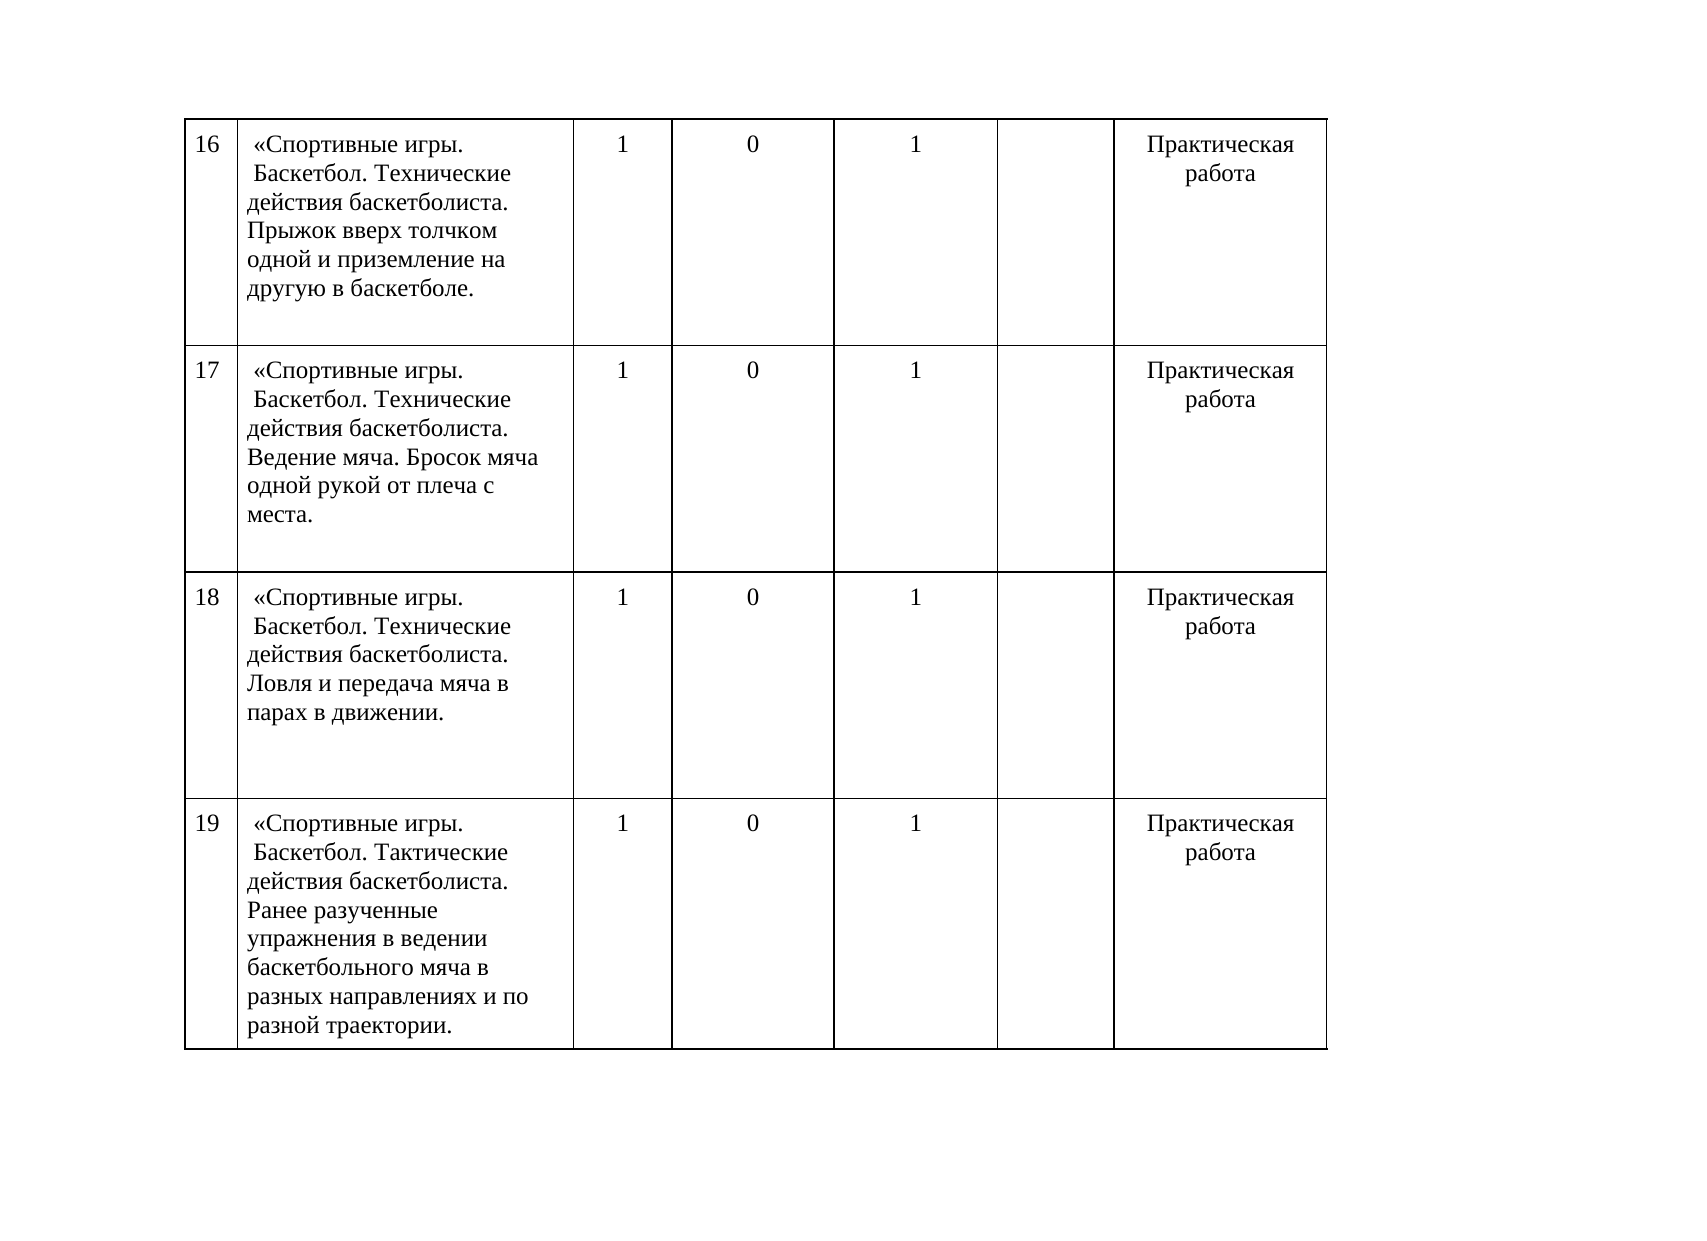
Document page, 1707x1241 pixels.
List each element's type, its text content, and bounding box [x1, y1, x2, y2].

table_cell «Спортивные игры. Баскетбол. Технические действия баскетболиста. Ведение мяча. Бросок мяча одной рукой от плеча с места. [238, 346, 573, 571]
table_cell 1 [835, 573, 997, 797]
table_cell 0 [673, 573, 833, 797]
table_cell [998, 799, 1113, 1048]
table_cell 19 [186, 799, 237, 1048]
table_cell Практическая работа [1115, 573, 1326, 797]
table_cell 1 [835, 799, 997, 1048]
table_cell 1 [574, 346, 671, 571]
table_cell Практическая работа [1115, 799, 1326, 1048]
table_cell 1 [574, 120, 671, 344]
table_cell 1 [574, 799, 671, 1048]
table_cell [998, 120, 1113, 344]
table_cell 0 [673, 346, 833, 571]
table_cell «Спортивные игры. Баскетбол. Тактические действия баскетболиста. Ранее разученные упражнения в ведении баскетбольного мяча в разных направлениях и по разной траектории. [238, 799, 573, 1048]
table_cell 16 [186, 120, 237, 344]
table_cell Практическая работа [1115, 120, 1326, 344]
table_cell [998, 346, 1113, 571]
table_cell Практическая работа [1115, 346, 1326, 571]
table_cell 0 [673, 120, 833, 344]
table_cell «Спортивные игры. Баскетбол. Технические действия баскетболиста. Ловля и передача мяча в парах в движении. [238, 573, 573, 797]
table_cell 17 [186, 346, 237, 571]
table_cell 1 [574, 573, 671, 797]
table_cell 1 [835, 346, 997, 571]
table_cell 18 [186, 573, 237, 797]
table_cell «Спортивные игры. Баскетбол. Технические действия баскетболиста. Прыжок вверх толчком одной и приземление на другую в баскетболе. [238, 120, 573, 344]
table_cell 1 [835, 120, 997, 344]
table_cell 0 [673, 799, 833, 1048]
table_cell [998, 573, 1113, 797]
